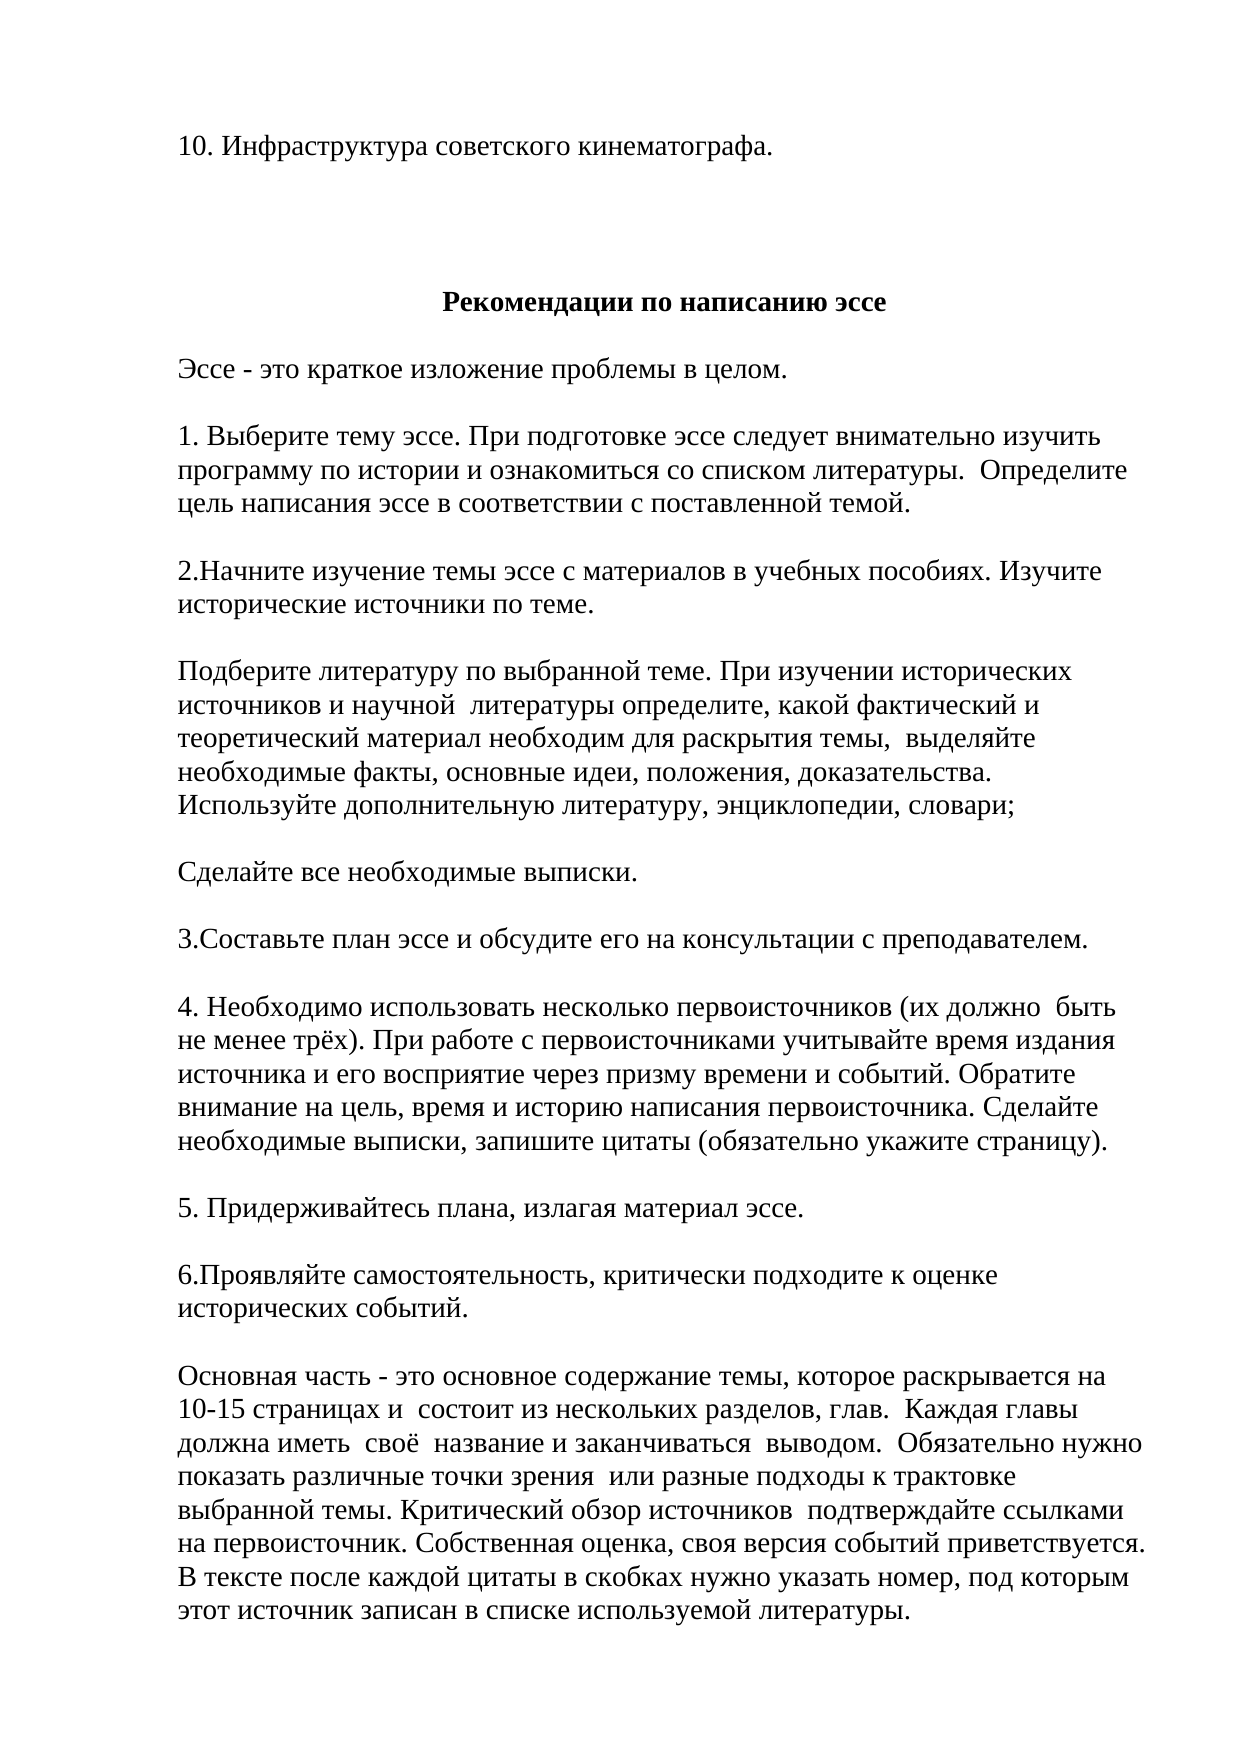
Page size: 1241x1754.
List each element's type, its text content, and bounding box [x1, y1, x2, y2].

text Эссе - это краткое изложение проблемы в целом. [177, 351, 1152, 385]
text 2.Начните изучение темы эссе с материалов в учебных пособиях. Изучите исторические источники по теме. [177, 553, 1152, 620]
text 10. Инфраструктура советского кинематографа. [177, 131, 1152, 162]
text Основная часть - это основное содержание темы, которое раскрывается на 10-15 страницах и состоит из нескольких разделов, глав. Каждая главы должна иметь своё название и заканчиваться выводом. Обязательно нужно показать различные точки зрения или разные подходы к трактовке выбранной темы. Критический обзор источников подтверждайте ссылками на первоисточник. Собственная оценка, своя версия событий приветствуется. В тексте после каждой цитаты в скобках нужно указать номер, под которым этот источник записан в списке используемой литературы. [177, 1358, 1152, 1626]
text 5. Придерживайтесь плана, излагая материал эссе. [177, 1190, 1152, 1223]
text Подберите литературу по выбранной теме. При изучении исторических источников и научной литературы определите, какой фактический и теоретический материал необходим для раскрытия темы, выделяйте необходимые факты, основные идеи, положения, доказательства. Используйте дополнительную литературу, энциклопедии, словари; [177, 653, 1152, 821]
text Рекомендации по написанию эссе [177, 284, 1152, 318]
text 3.Составьте план эссе и обсудите его на консультации с преподавателем. [177, 922, 1152, 955]
text 4. Необходимо использовать несколько первоисточников (их должно быть не менее трёх). При работе с первоисточниками учитывайте время издания источника и его восприятие через призму времени и событий. Обратите внимание на цель, время и историю написания первоисточника. Сделайте необходимые выписки, запишите цитаты (обязательно укажите страницу). [177, 989, 1152, 1156]
text 6.Проявляйте самостоятельность, критически подходите к оценке исторических событий. [177, 1257, 1152, 1324]
text 1. Выберите тему эссе. При подготовке эссе следует внимательно изучить программу по истории и ознакомиться со списком литературы. Определите цель написания эссе в соответствии с поставленной темой. [177, 418, 1152, 519]
text Сделайте все необходимые выписки. [177, 854, 1152, 888]
